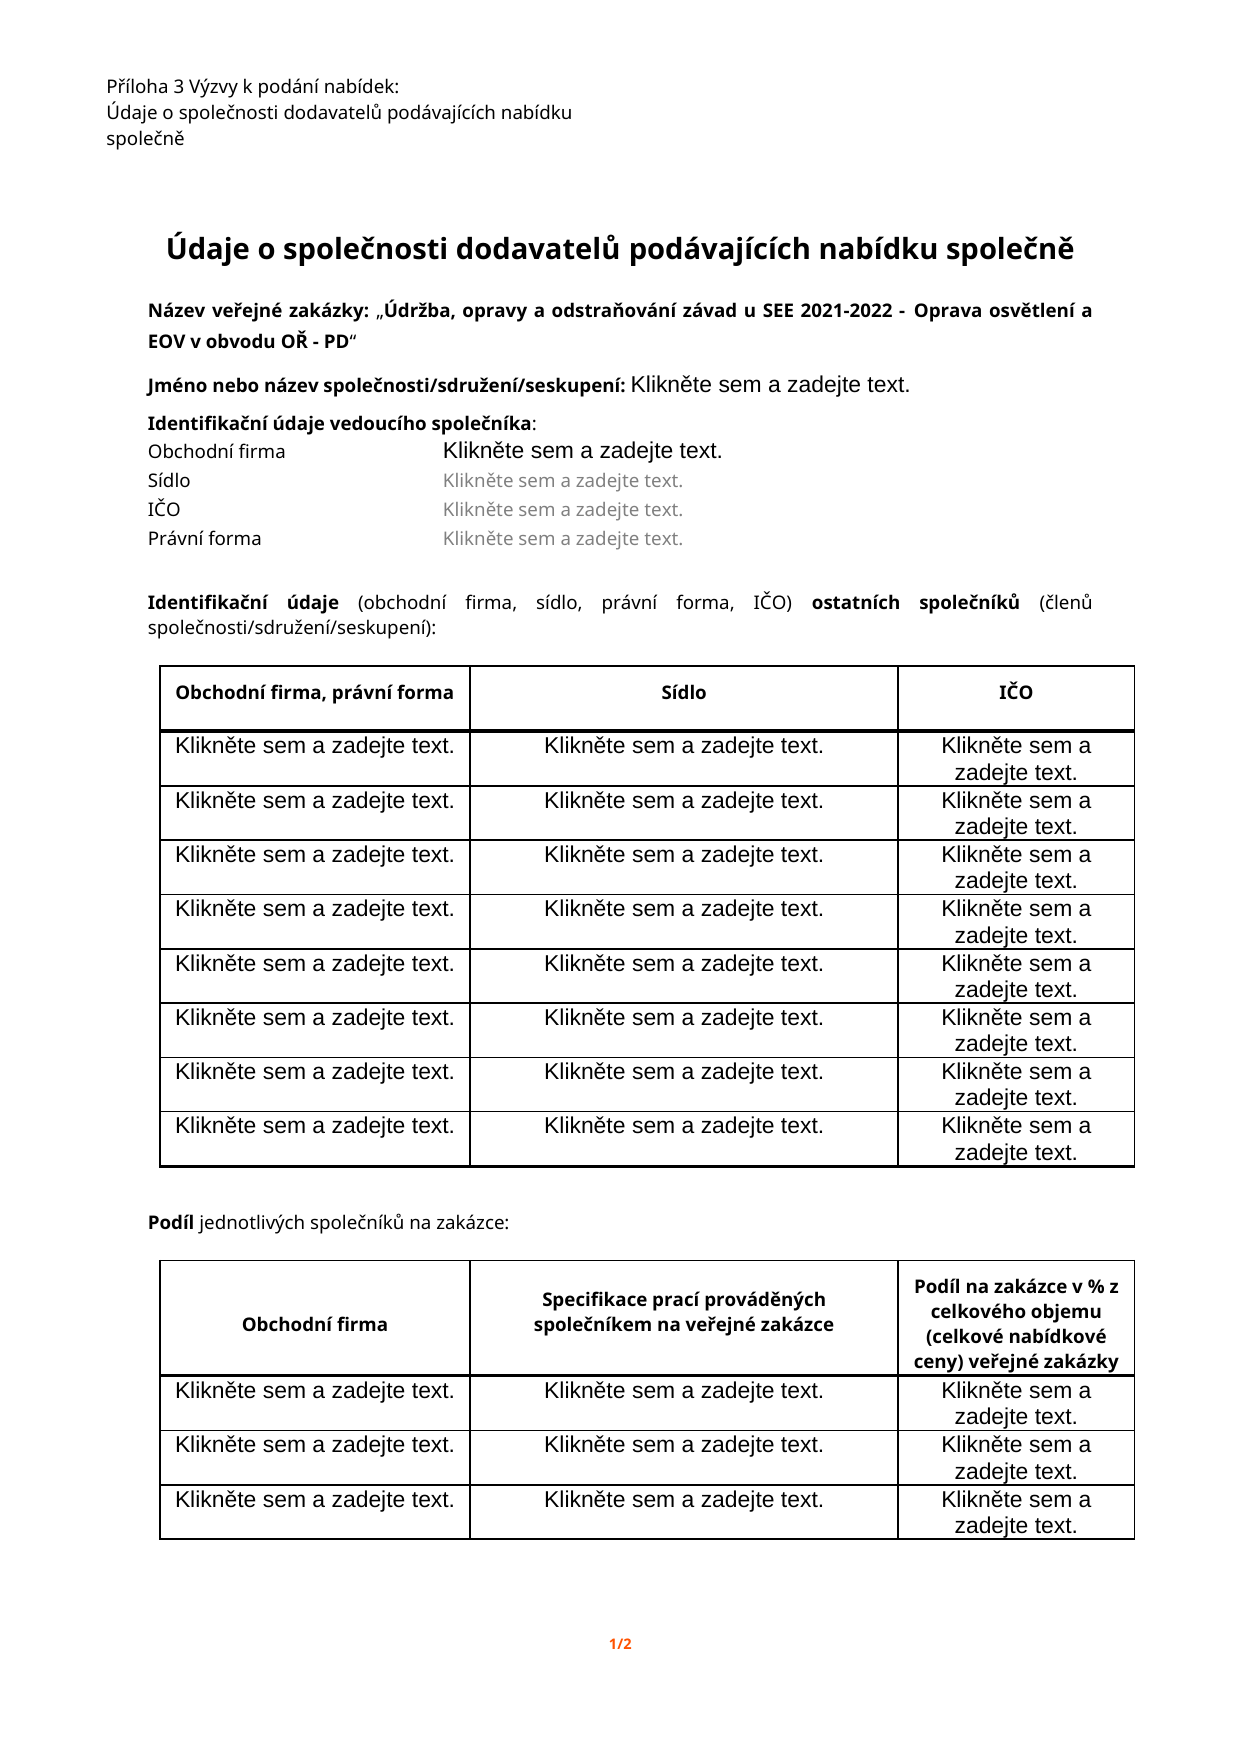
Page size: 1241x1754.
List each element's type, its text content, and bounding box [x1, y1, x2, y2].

text Identifikační údaje (obchodní firma, sídlo, právní forma, IČO) ostatních společníků (členů společnosti/sdružení/seskupení): [148, 590, 1093, 640]
title Údaje o společnosti dodavatelů podávajících nabídku společně [148, 228, 1093, 268]
table_header Sídlo [471, 667, 897, 729]
text Sídlo [148, 465, 1093, 494]
text Identifikační údaje vedoucího společníka: [148, 411, 1093, 436]
table_header Obchodní firma, právní forma [161, 667, 469, 729]
table_header Podíl na zakázce v % z celkového objemu (celkové nabídkové ceny) veřejné zakázky [899, 1261, 1134, 1374]
table_header IČO [899, 667, 1134, 729]
text Podíl jednotlivých společníků na zakázce: [148, 1210, 1093, 1260]
table_header Obchodní firma [161, 1261, 469, 1374]
text Jméno nebo název společnosti/sdružení/seskupení: [148, 367, 1093, 398]
text IČO [148, 494, 1093, 523]
text Obchodní firma [148, 436, 1093, 465]
table_header Specifikace prací prováděných společníkem na veřejné zakázce [471, 1261, 897, 1374]
text Název veřejné zakázky: „Údržba, opravy a odstraňování závad u SEE 2021-2022 - Oprava osvětlení a EOV v obvodu OŘ - PD“ [148, 293, 1093, 355]
text Právní forma [148, 523, 1093, 552]
